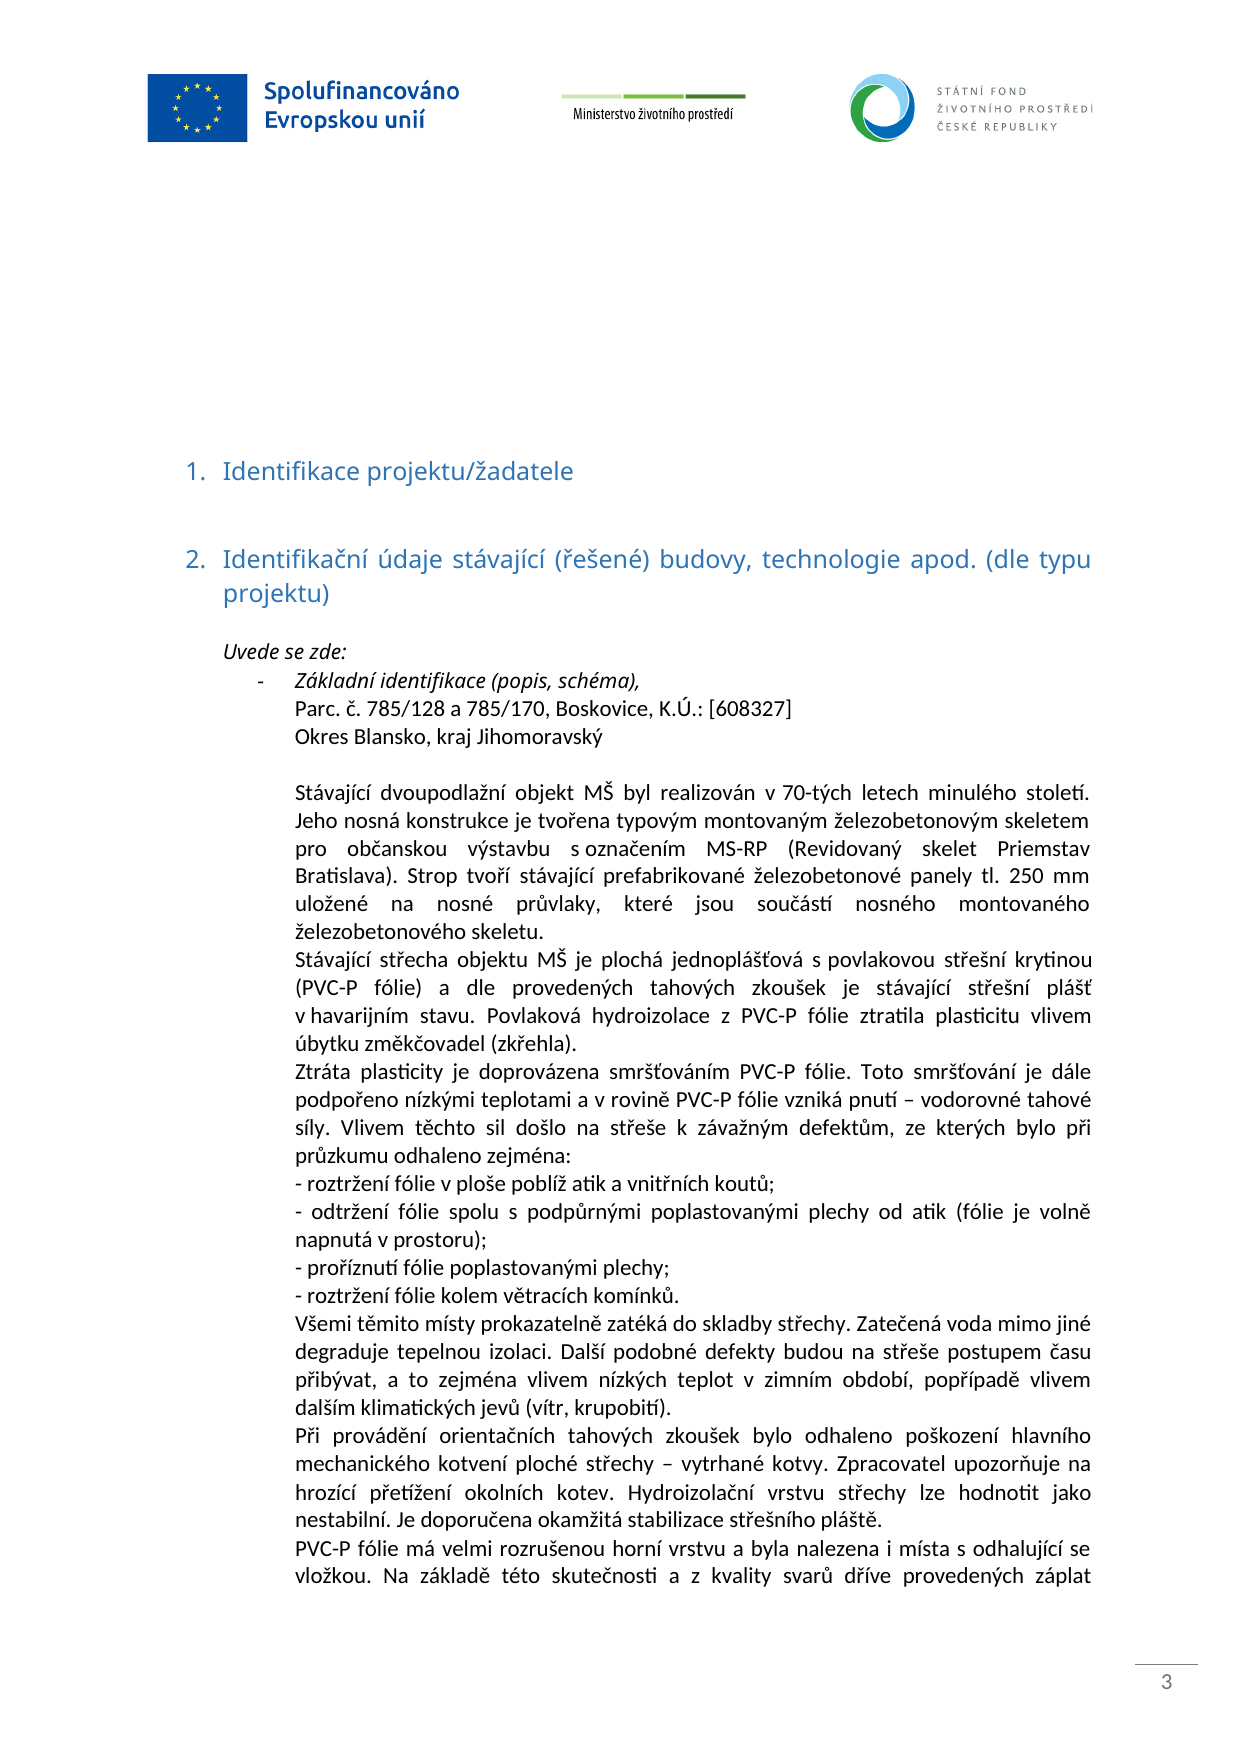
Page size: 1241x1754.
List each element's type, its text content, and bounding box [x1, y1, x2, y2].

text - odtržení fólie spolu s podpůrnými poplastovanými plechy od atik (fólie je volně napnutá v prostoru); [295, 1197, 1093, 1253]
picture [147, 73, 1093, 143]
text Všemi těmito místy prokazatelně zatéká do skladby střechy. Zatečená voda mimo jiné degraduje tepelnou izolaci. Další podobné defekty budou na střeše postupem času přibývat, a to zejména vlivem nízkých teplot v zimním období, popřípadě vlivem dalším klimatických jevů (vítr, krupobití). [295, 1309, 1093, 1422]
text - roztržení fólie v ploše poblíž atik a vnitřních koutů; [295, 1169, 1093, 1197]
list Základní identifikace (popis, schéma), [257, 666, 1093, 694]
subtitle Identifikační údaje stávající (řešené) budovy, technologie apod. (dle typu projektu) [185, 541, 1093, 609]
text - proříznutí fólie poplastovanými plechy; [295, 1253, 1093, 1281]
list Okres Blansko, kraj Jihomoravský [294, 722, 1093, 750]
text - roztržení fólie kolem větracích komínků. [295, 1281, 1093, 1309]
text Stávající střecha objektu MŠ je plochá jednoplášťová s povlakovou střešní krytinou (PVC-P fólie) a dle provedených tahových zkoušek je stávající střešní plášť v havarijním stavu. Povlaková hydroizolace z PVC-P fólie ztratila plasticitu vlivem úbytku změkčovadel (zkřehla). [295, 945, 1093, 1057]
text Při provádění orientačních tahových zkoušek bylo odhaleno poškození hlavního mechanického kotvení ploché střechy – vytrhané kotvy. Zpracovatel upozorňuje na hrozící přetížení okolních kotev. Hydroizolační vrstvu střechy lze hodnotit jako nestabilní. Je doporučena okamžitá stabilizace střešního pláště. [295, 1422, 1093, 1534]
list Parc. č. 785/128 a 785/170, Boskovice, K.Ú.: [608327] [294, 694, 1093, 722]
text Ztráta plasticity je doprovázena smršťováním PVC-P fólie. Toto smršťování je dále podpořeno nízkými teplotami a v rovině PVC-P fólie vzniká pnutí – vodorovné tahové síly. Vlivem těchto sil došlo na střeše k závažným defektům, ze kterých bylo při průzkumu odhaleno zejména: [295, 1057, 1093, 1169]
subtitle Identifikace projektu/žadatele [185, 454, 1093, 488]
list Uvede se zde: [223, 637, 1093, 666]
text Stávající dvoupodlažní objekt MŠ byl realizován v 70-tých letech minulého století. Jeho nosná konstrukce je tvořena typovým montovaným železobetonovým skeletem pro občanskou výstavbu s označením MS-RP (Revidovaný skelet Priemstav Bratislava). Strop tvoří stávající prefabrikované železobetonové panely tl. 250 mm uložené na nosné průvlaky, které jsou součástí nosného montovaného železobetonového skeletu. [295, 778, 1091, 945]
